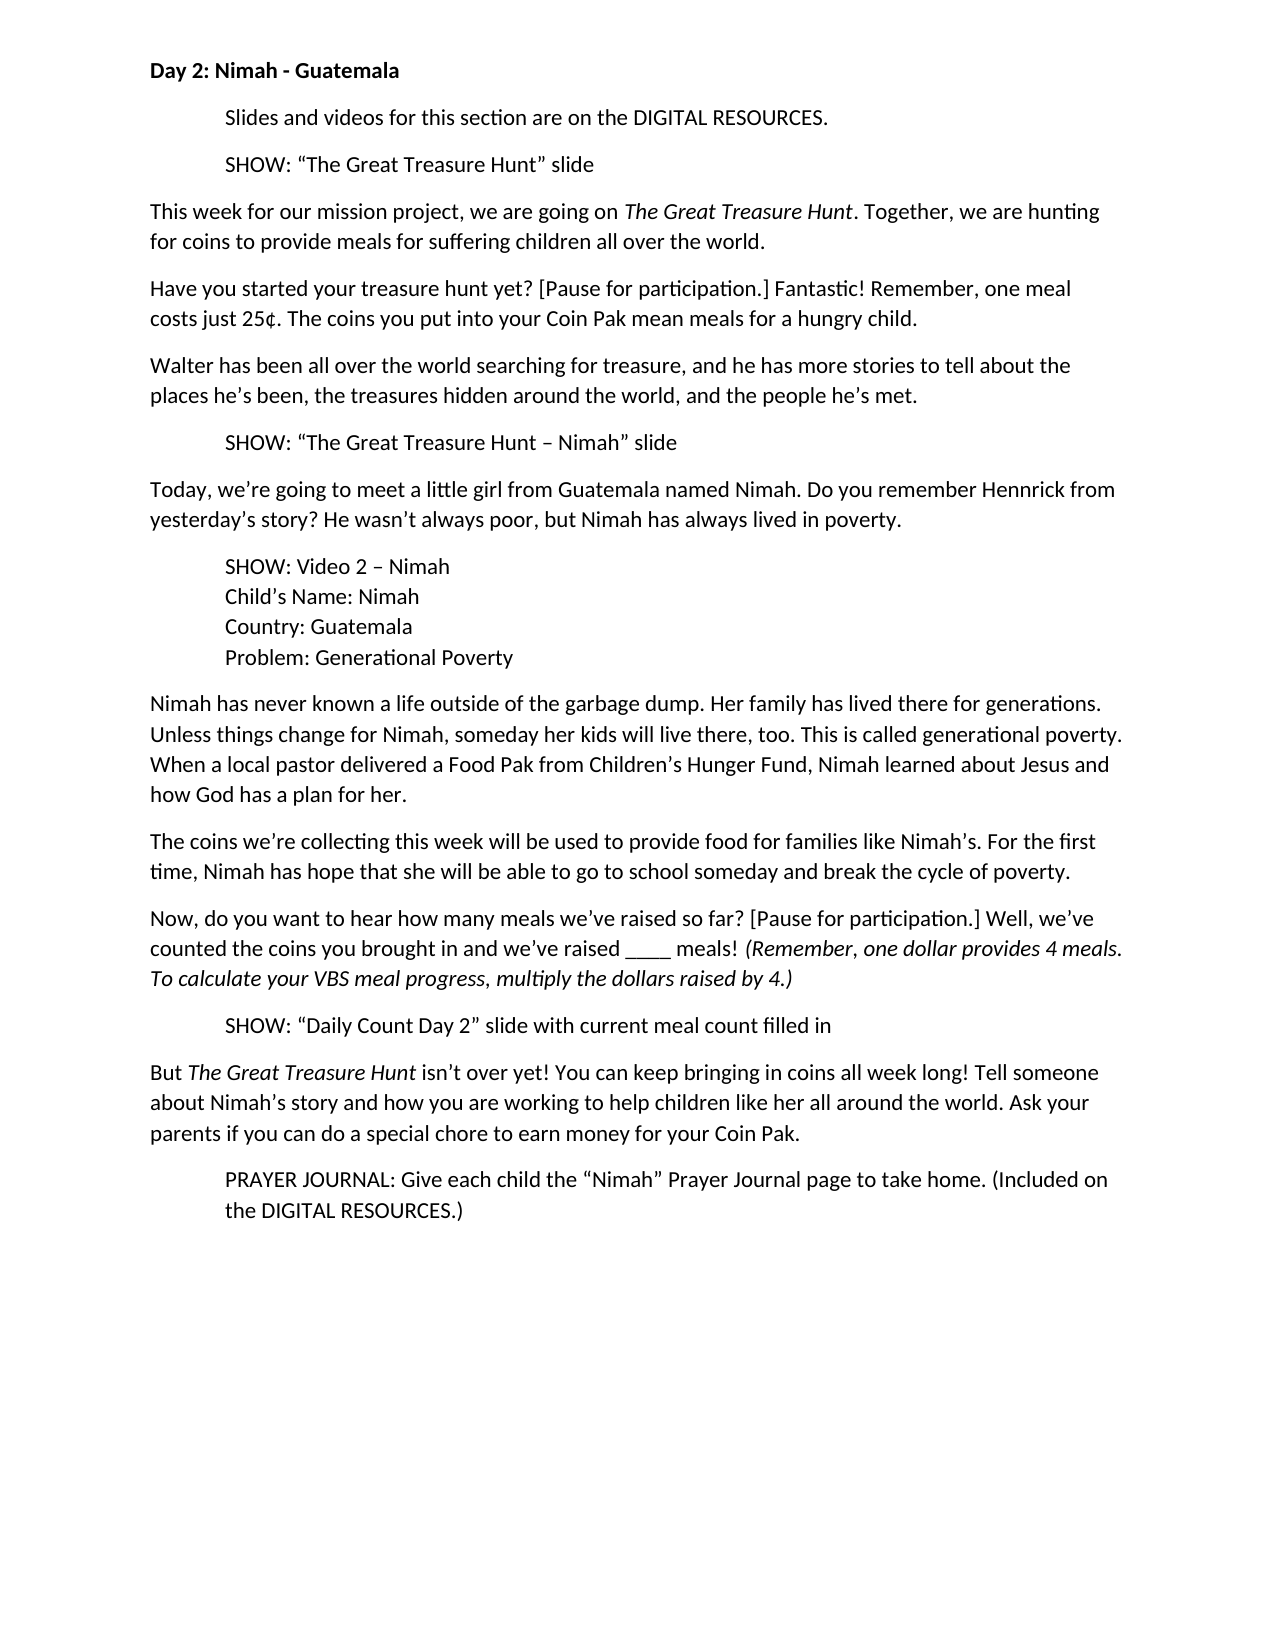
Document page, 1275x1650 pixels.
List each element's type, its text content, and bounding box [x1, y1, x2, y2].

text Today, we’re going to meet a little girl from Guatemala named Nimah. Do you remember Hennrick from yesterday’s story? He wasn’t always poor, but Nimah has always lived in poverty. [150, 475, 1125, 533]
text Problem: Generational Poverty [150, 643, 1125, 671]
text This week for our mission project, we are going on The Great Treasure Hunt. Together, we are hunting for coins to provide meals for suffering children all over the world. [150, 197, 1125, 255]
text Country: Guatemala [150, 612, 1125, 641]
text Have you started your treasure hunt yet? [Pause for participation.] Fantastic! Remember, one meal costs just 25¢. The coins you put into your Coin Pak mean meals for a hungry child. [150, 274, 1125, 332]
text Now, do you want to hear how many meals we’ve raised so far? [Pause for participation.] Well, we’ve counted the coins you brought in and we’ve raised ____ meals! (Remember, one dollar provides 4 meals. To calculate your VBS meal progress, multiply the dollars raised by 4.) [150, 904, 1125, 993]
text SHOW: “Daily Count Day 2” slide with current meal count filled in [150, 1011, 1125, 1039]
text SHOW: “The Great Treasure Hunt – Nimah” slide [150, 428, 1125, 456]
text SHOW: Video 2 – Nimah [150, 552, 1125, 580]
text Nimah has never known a life outside of the garbage dump. Her family has lived there for generations. Unless things change for Nimah, someday her kids will live there, too. This is called generational poverty. When a local pastor delivered a Food Pak from Children’s Hunger Fund, Nimah learned about Jesus and how God has a plan for her. [150, 689, 1125, 808]
text Slides and videos for this section are on the DIGITAL RESOURCES. [150, 103, 1125, 131]
text SHOW: “The Great Treasure Hunt” slide [150, 150, 1125, 178]
text PRAYER JOURNAL: Give each child the “Nimah” Prayer Journal page to take home. (Included on the DIGITAL RESOURCES.) [225, 1166, 1125, 1224]
text Child’s Name: Nimah [150, 582, 1125, 610]
text Walter has been all over the world searching for treasure, and he has more stories to tell about the places he’s been, the treasures hidden around the world, and the people he’s met. [150, 351, 1125, 409]
text But The Great Treasure Hunt isn’t over yet! You can keep bringing in coins all week long! Tell someone about Nimah’s story and how you are working to help children like her all around the world. Ask your parents if you can do a special chore to earn money for your Coin Pak. [150, 1058, 1125, 1147]
text The coins we’re collecting this week will be used to provide food for families like Nimah’s. For the first time, Nimah has hope that she will be able to go to school someday and break the cycle of poverty. [150, 827, 1125, 885]
text Day 2: Nimah - Guatemala [150, 56, 1125, 84]
